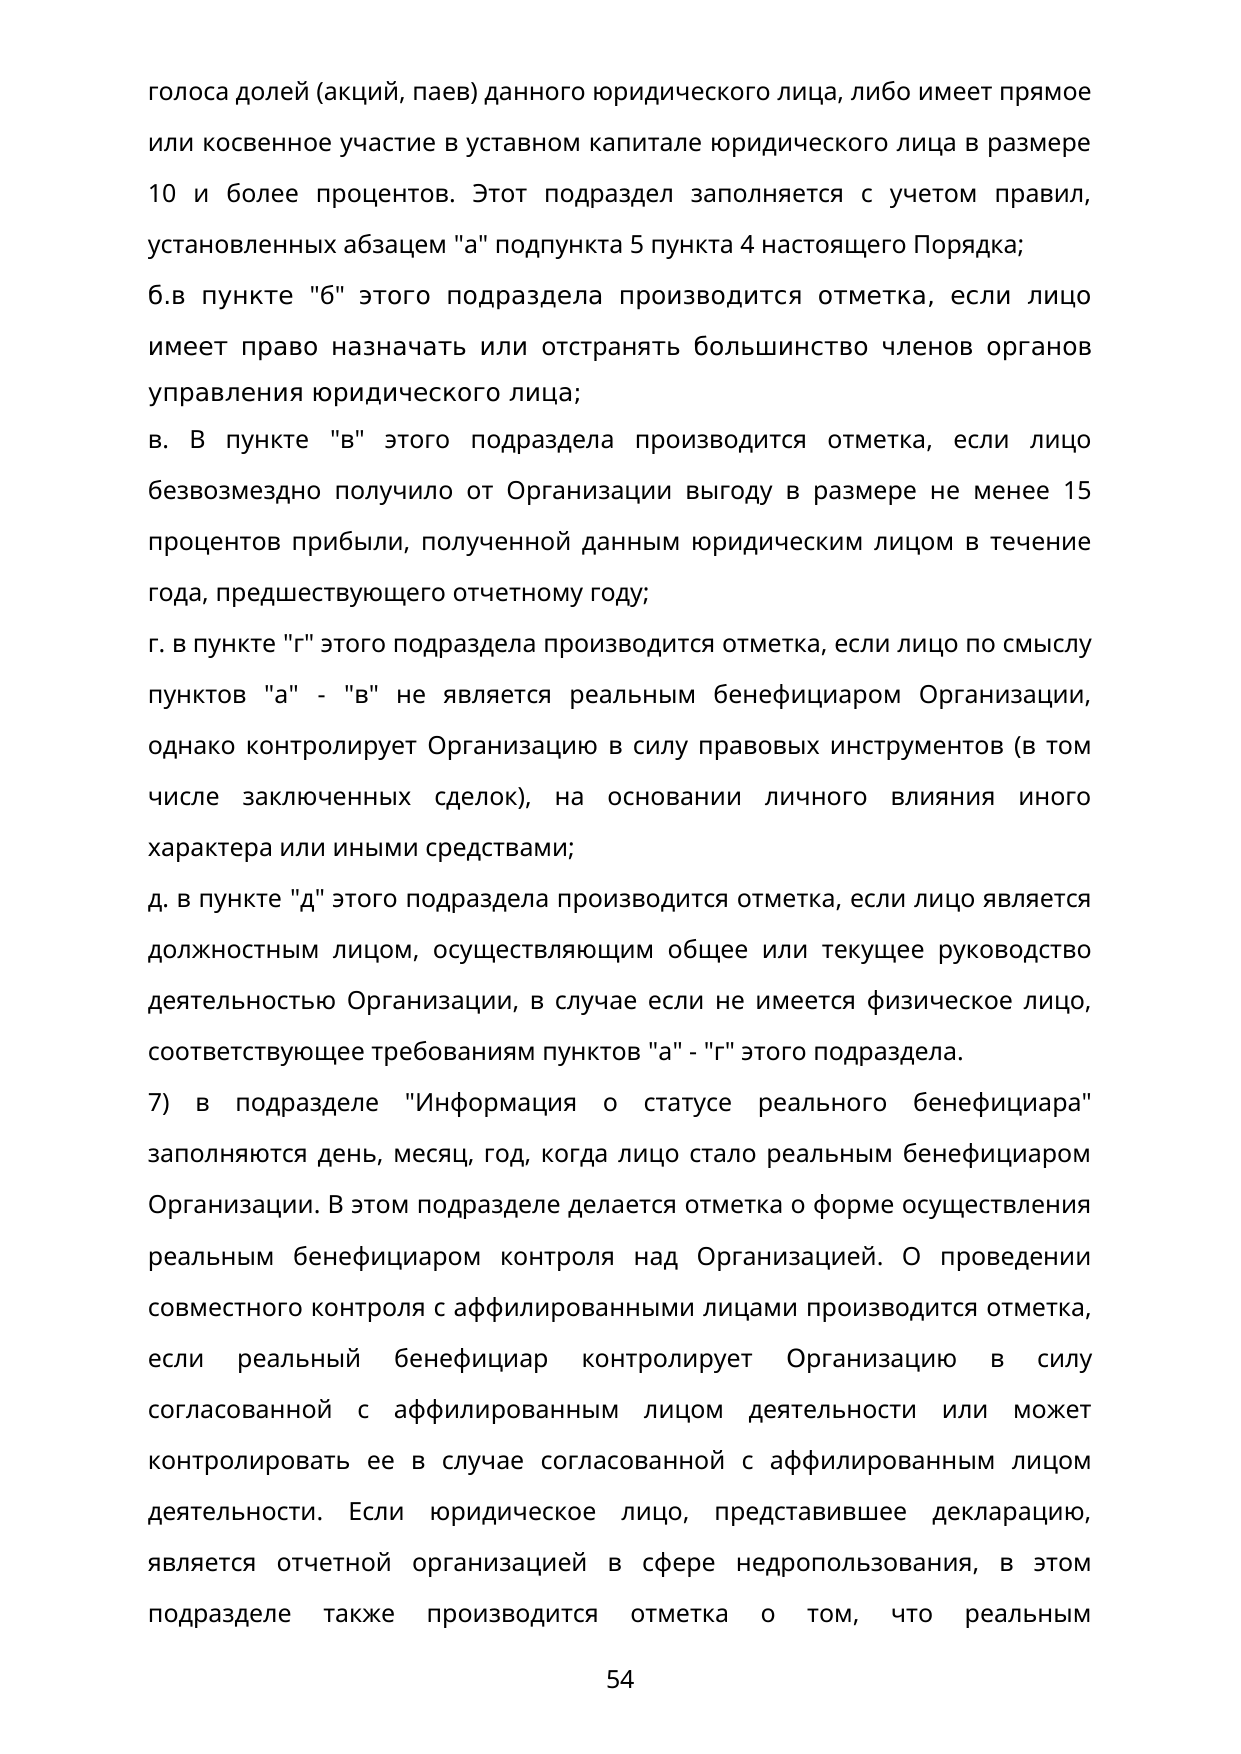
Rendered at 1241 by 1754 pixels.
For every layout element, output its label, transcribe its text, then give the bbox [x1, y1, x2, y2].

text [148, 74, 1092, 261]
text д. в пункте "д" этого подраздела производится отметка, если лицо является должностным лицом, осуществляющим общее или текущее руководство деятельностью Организации, в случае если не имеется физическое лицо, соответствующее требованиям пунктов "а" - "г" этого подраздела. [148, 881, 1092, 1068]
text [148, 1085, 1092, 1629]
text г. в пункте "г" этого подраздела производится отметка, если лицо по смыслу пунктов "а" - "в" не является реальным бенефициаром Организации, однако контролирует Организацию в силу правовых инструментов (в том числе заключенных сделок), на основании личного влияния иного характера или иными средствами; [148, 626, 1092, 864]
text в. В пункте "в" этого подраздела производится отметка, если лицо безвозмездно получило от Организации выгоду в размере не менее 15 процентов прибыли, полученной данным юридическим лицом в течение года, предшествующего отчетному году; [148, 421, 1092, 609]
text б.в пункте "б" этого подраздела производится отметка, если лицо имеет право назначать или отстранять большинство членов органов управления юридического лица; [148, 278, 1092, 407]
